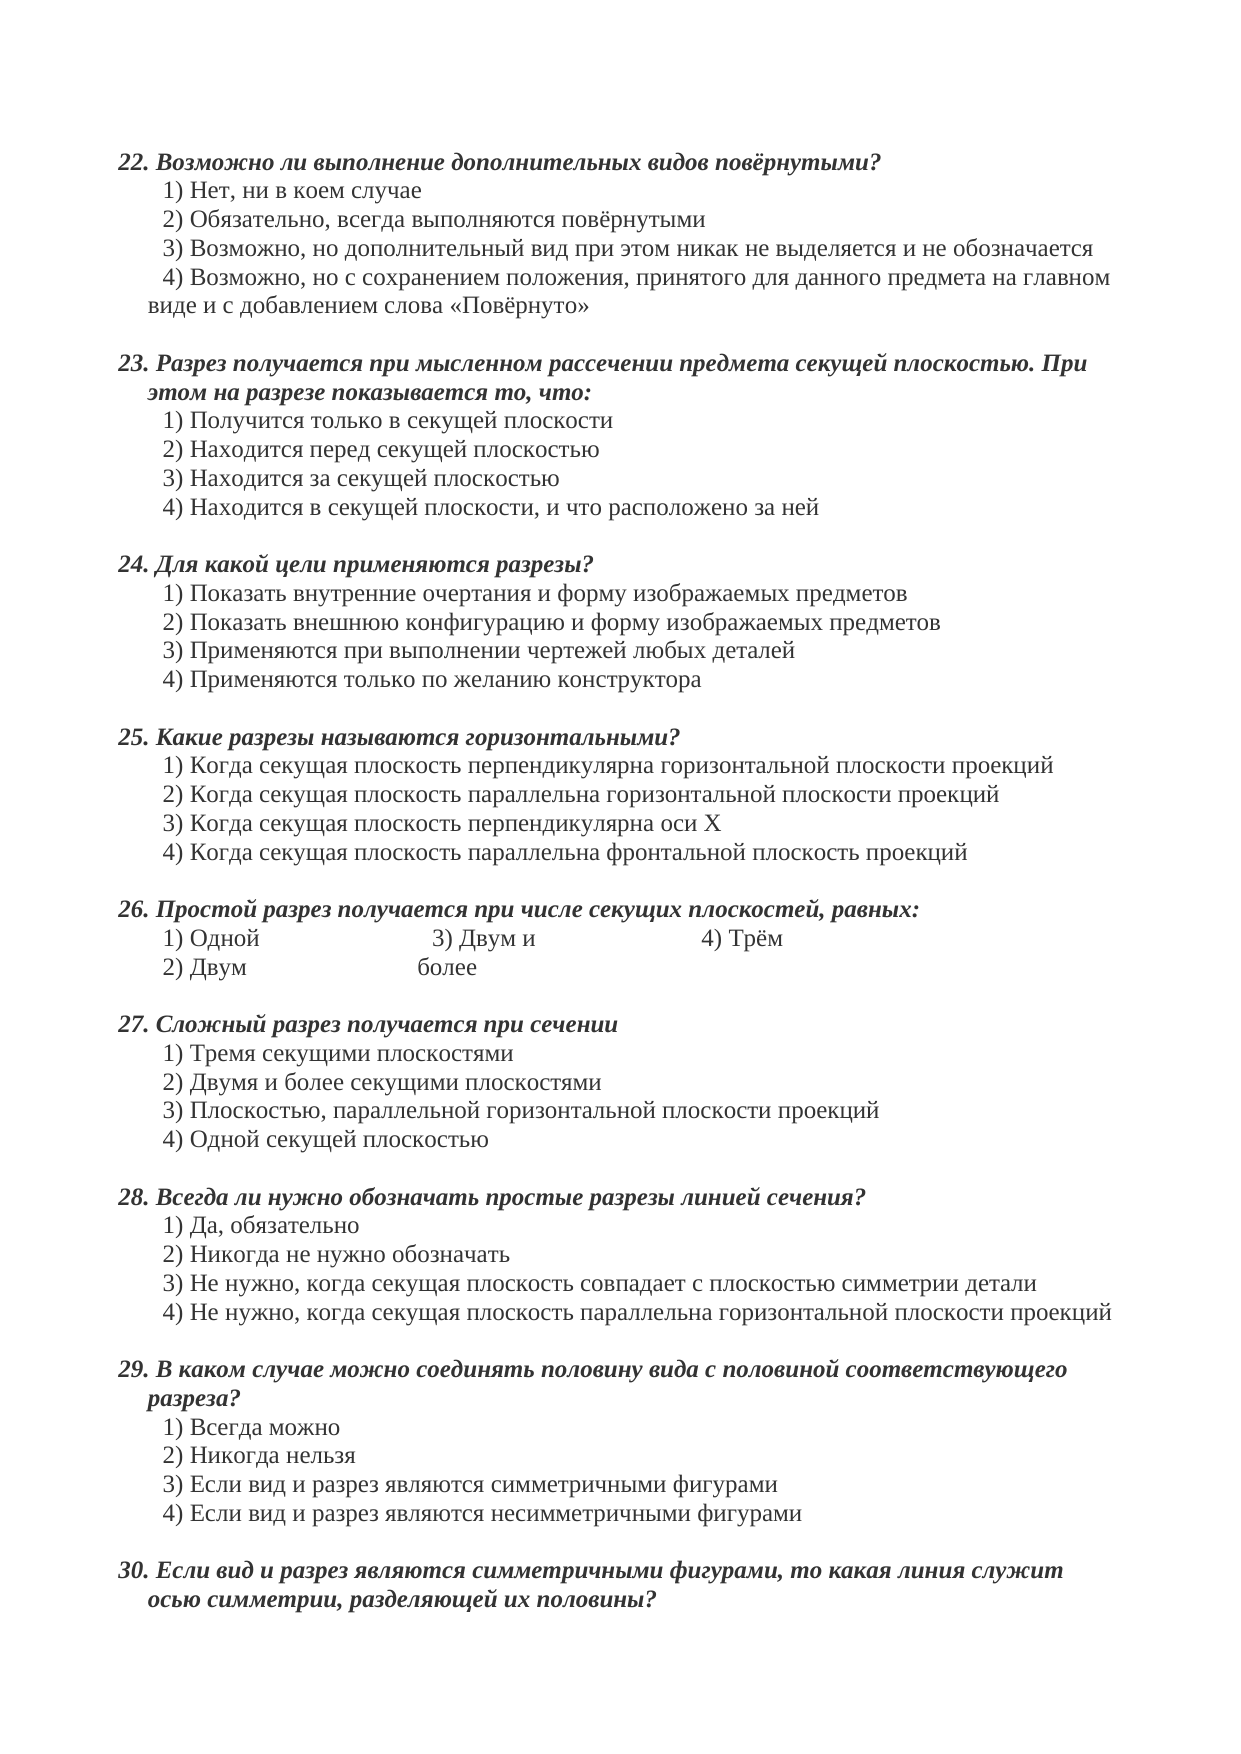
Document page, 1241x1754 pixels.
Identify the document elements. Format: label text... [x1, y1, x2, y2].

text 1) Нет, ни в коем случае [148, 176, 1122, 204]
text 3) Плоскостью, параллельной горизонтальной плоскости проекций [148, 1096, 1122, 1124]
text 3) Если вид и разрез являются симметричными фигурами [148, 1469, 1122, 1498]
text 4) Когда секущая плоскость параллельна фронтальной плоскость проекций [148, 837, 1122, 866]
text 4) Не нужно, когда секущая плоскость параллельна горизонтальной плоскости проекций [148, 1297, 1122, 1326]
text 1) Да, обязательно [148, 1211, 1122, 1239]
text 2) Показать внешнюю конфигурацию и форму изображаемых предметов [148, 607, 1122, 636]
text 3) Когда секущая плоскость перпендикулярна оси Х [148, 808, 1122, 837]
text 1) Получится только в секущей плоскости [148, 406, 1122, 434]
text 2) Находится перед секущей плоскостью [148, 434, 1122, 463]
text 26. Простой разрез получается при числе секущих плоскостей, равных: [118, 894, 1122, 923]
text 3) Не нужно, когда секущая плоскость совпадает с плоскостью симметрии детали [148, 1268, 1122, 1297]
text 24. Для какой цели применяются разрезы? [118, 549, 1122, 578]
text 2) Никогда нельзя [148, 1441, 1122, 1469]
text 3) Возможно, но дополнительный вид при этом никак не выделяется и не обозначается [148, 233, 1122, 262]
text 2) Двумя и более секущими плоскостями [148, 1067, 1122, 1096]
text 1) Тремя секущими плоскостями [148, 1038, 1122, 1067]
text 4) Если вид и разрез являются несимметричными фигурами [148, 1498, 1122, 1527]
text 4) Возможно, но с сохранением положения, принятого для данного предмета на главном виде и с добавлением слова «Повёрнуто» [148, 262, 1122, 319]
text 23. Разрез получается при мысленном рассечении предмета секущей плоскостью. При этом на разрезе показывается то, что: [118, 348, 1122, 406]
text 1) Всегда можно [148, 1412, 1122, 1441]
text 30. Если вид и разрез являются симметричными фигурами, то какая линия служит осью симметрии, разделяющей их половины? [118, 1556, 1122, 1613]
text 2) Когда секущая плоскость параллельна горизонтальной плоскости проекций [148, 779, 1122, 808]
text 2) Никогда не нужно обозначать [148, 1239, 1122, 1268]
text 3) Находится за секущей плоскостью [148, 463, 1122, 492]
text 1) Показать внутренние очертания и форму изображаемых предметов [148, 578, 1122, 607]
text 28. Всегда ли нужно обозначать простые разрезы линией сечения? [118, 1182, 1122, 1211]
text 1) Когда секущая плоскость перпендикулярна горизонтальной плоскости проекций [148, 751, 1122, 779]
text 4) Находится в секущей плоскости, и что расположено за ней [148, 492, 1122, 521]
text 2) Двум [148, 952, 314, 981]
text 4) Одной секущей плоскостью [148, 1124, 1122, 1153]
text 27. Сложный разрез получается при сечении [118, 1009, 1122, 1038]
text 29. В каком случае можно соединять половину вида с половиной соответствующего разреза? [118, 1354, 1122, 1412]
text 22. Возможно ли выполнение дополнительных видов повёрнутыми? [118, 147, 1122, 176]
text 3) Применяются при выполнении чертежей любых деталей [148, 636, 1122, 664]
text 3) Двум и более [417, 923, 583, 981]
text 25. Какие разрезы называются горизонтальными? [118, 722, 1122, 751]
text 4) Применяются только по желанию конструктора [148, 664, 1122, 693]
text 1) Одной [148, 923, 314, 952]
text 4) Трём [686, 923, 852, 952]
text 2) Обязательно, всегда выполняются повёрнутыми [148, 204, 1122, 233]
